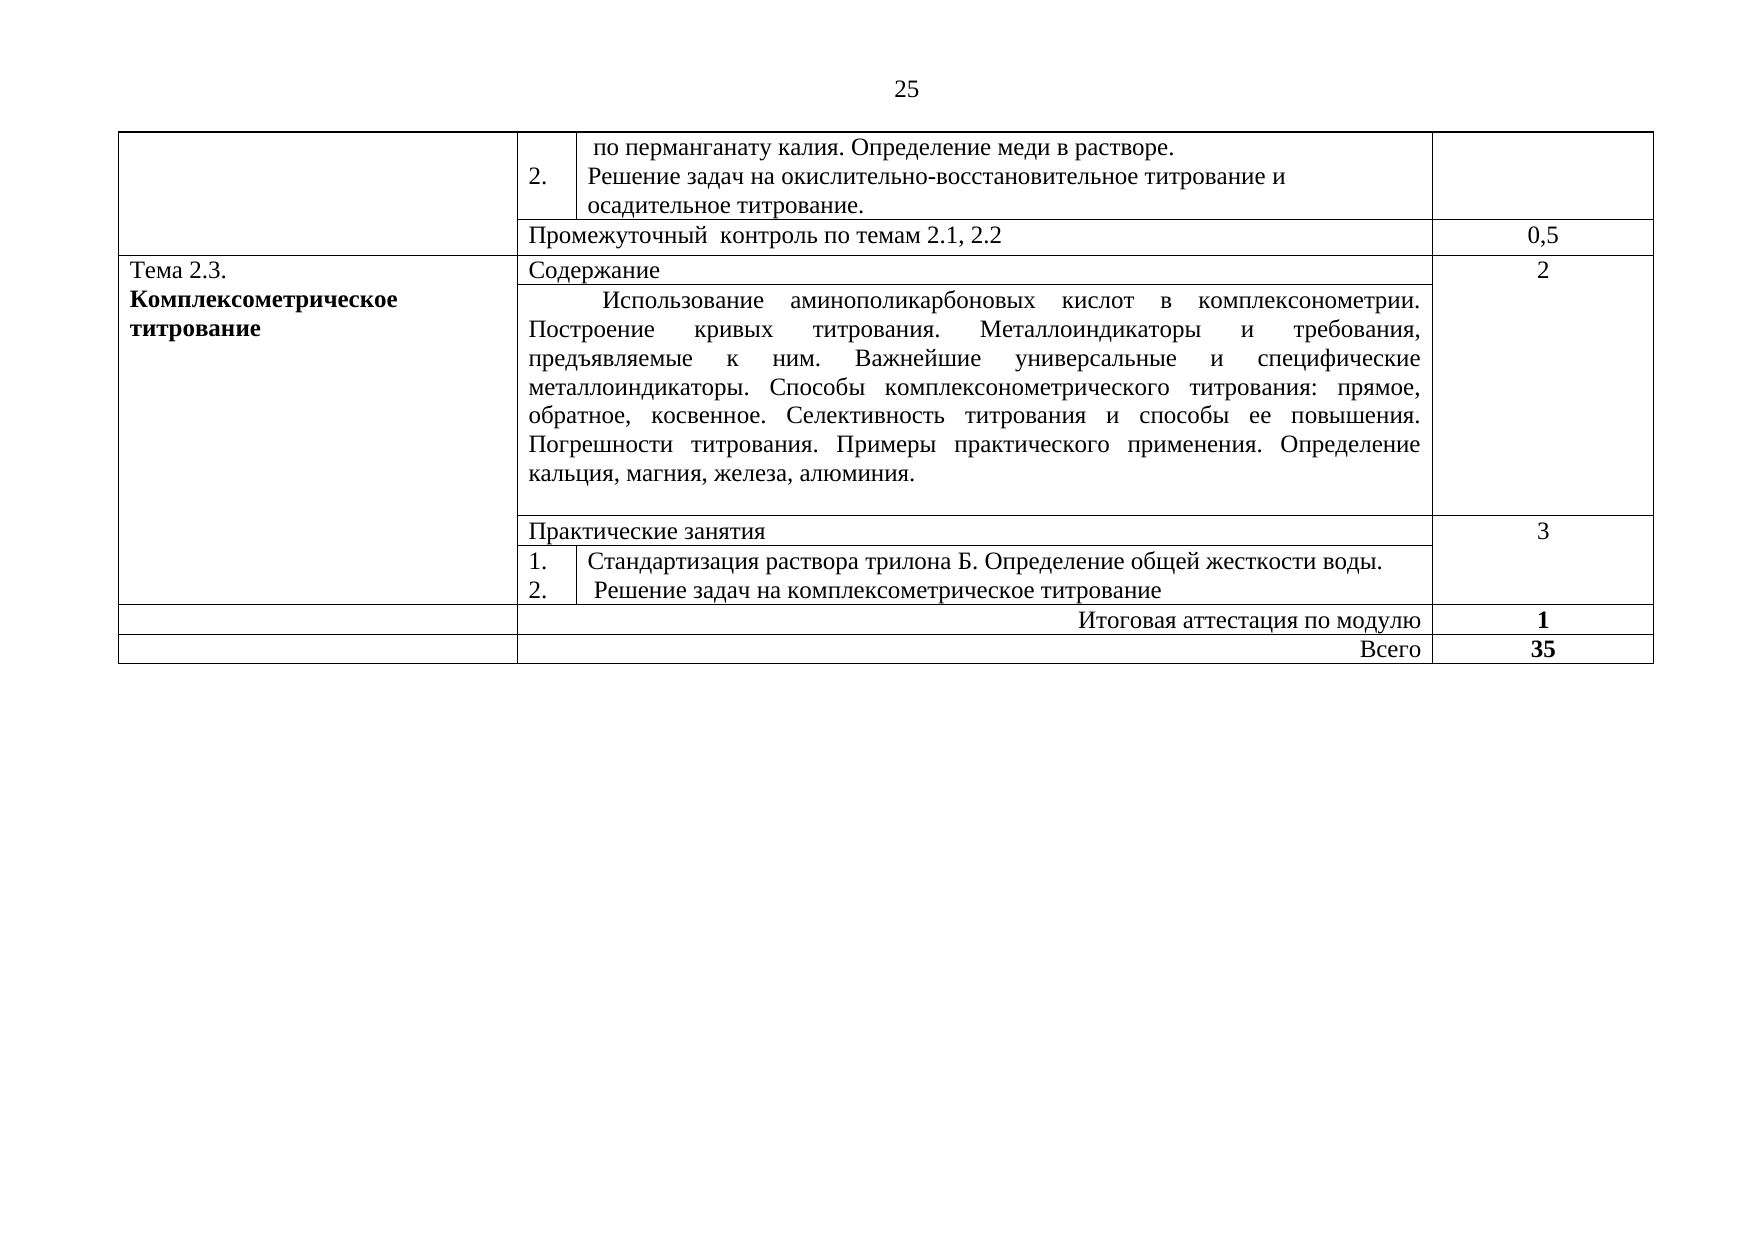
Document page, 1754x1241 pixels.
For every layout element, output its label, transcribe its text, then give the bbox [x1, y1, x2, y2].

table_cell 1 [1433, 605, 1653, 633]
table_cell [119, 635, 517, 663]
table_cell 1. 2. [518, 546, 576, 604]
table_cell 1. 2. [518, 133, 576, 219]
table_cell [1433, 133, 1653, 219]
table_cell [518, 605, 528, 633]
table_cell 3 [1433, 516, 1653, 604]
table_cell Промежуточный контроль по темам 2.1, 2.2 [518, 220, 1432, 254]
table_cell Стандартизация раствора трилона Б. Определение общей жесткости воды. Решение задач на комплексометрическое титрование [577, 546, 1432, 604]
table_cell Содержание [518, 256, 1432, 284]
table_cell Использование аминополикарбоновых кислот в комплексонометрии. Построение кривых титрования. Металлоиндикаторы и требования, предъявляемые к ним. Важнейшие универсальные и специфические металлоиндикаторы. Способы комплексонометрического титрования: прямое, обратное, косвенное. Селективность титрования и способы ее повышения. Погрешности титрования. Примеры практического применения. Определение кальция, магния, железа, алюминия. [518, 285, 1432, 515]
table_cell 0,5 [1433, 220, 1653, 254]
table_cell 2 [1433, 256, 1653, 515]
table_cell [119, 605, 517, 633]
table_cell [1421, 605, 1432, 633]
table_cell Тема 2.3. Комплексометрическое титрование [119, 256, 517, 604]
table_cell 35 [1433, 635, 1653, 663]
table_cell Практические занятия [518, 516, 1432, 545]
